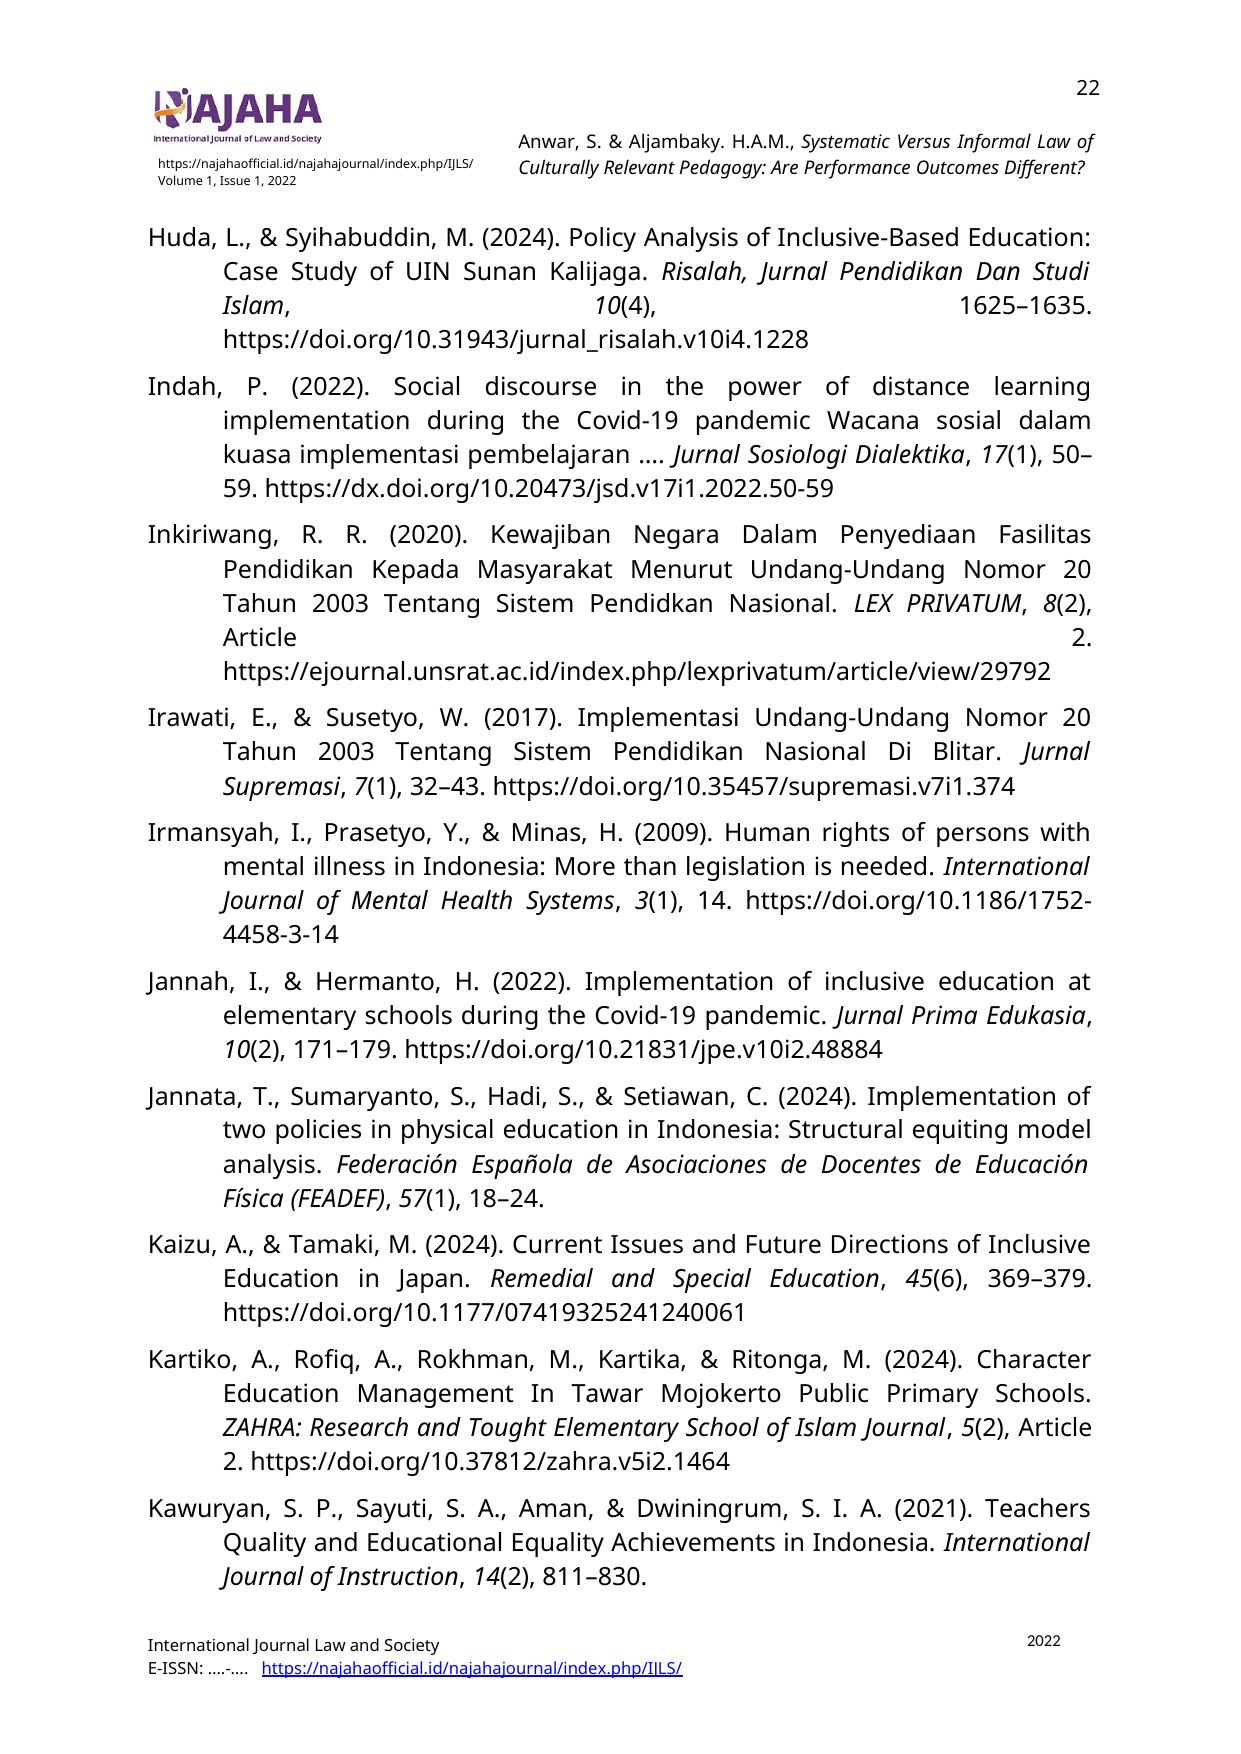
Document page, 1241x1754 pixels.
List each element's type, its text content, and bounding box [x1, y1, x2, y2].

text Huda, L., & Syihabuddin, M. (2024). Policy Analysis of Inclusive-Based Education: Case Study of UIN Sunan Kalijaga. Risalah, Jurnal Pendidikan Dan Studi Islam, 10(4), 1625–1635. https://doi.org/10.31943/jurnal_risalah.v10i4.1228 [148, 220, 1092, 356]
text Irmansyah, I., Prasetyo, Y., & Minas, H. (2009). Human rights of persons with mental illness in Indonesia: More than legislation is needed. International Journal of Mental Health Systems, 3(1), 14. https://doi.org/10.1186/1752-4458-3-14 [148, 815, 1092, 951]
text Indah, P. (2022). Social discourse in the power of distance learning implementation during the Covid-19 pandemic Wacana sosial dalam kuasa implementasi pembelajaran …. Jurnal Sosiologi Dialektika, 17(1), 50–59. https://dx.doi.org/10.20473/jsd.v17i1.2022.50-59 [148, 368, 1092, 505]
picture [147, 75, 327, 158]
text Kartiko, A., Rofiq, A., Rokhman, M., Kartika, & Ritonga, M. (2024). Character Education Management In Tawar Mojokerto Public Primary Schools. ZAHRA: Research and Tought Elementary School of Islam Journal, 5(2), Article 2. https://doi.org/10.37812/zahra.v5i2.1464 [148, 1342, 1092, 1478]
text Jannata, T., Sumaryanto, S., Hadi, S., & Setiawan, C. (2024). Implementation of two policies in physical education in Indonesia: Structural equiting model analysis. Federación Española de Asociaciones de Docentes de Educación Física (FEADEF), 57(1), 18–24. [148, 1078, 1092, 1214]
text Inkiriwang, R. R. (2020). Kewajiban Negara Dalam Penyediaan Fasilitas Pendidikan Kepada Masyarakat Menurut Undang-Undang Nomor 20 Tahun 2003 Tentang Sistem Pendidkan Nasional. LEX PRIVATUM, 8(2), Article 2. https://ejournal.unsrat.ac.id/index.php/lexprivatum/article/view/29792 [148, 517, 1092, 687]
text Jannah, I., & Hermanto, H. (2022). Implementation of inclusive education at elementary schools during the Covid-19 pandemic. Jurnal Prima Edukasia, 10(2), 171–179. https://doi.org/10.21831/jpe.v10i2.48884 [148, 963, 1092, 1066]
text Kaizu, A., & Tamaki, M. (2024). Current Issues and Future Directions of Inclusive Education in Japan. Remedial and Special Education, 45(6), 369–379. https://doi.org/10.1177/07419325241240061 [148, 1227, 1092, 1329]
text Irawati, E., & Susetyo, W. (2017). Implementasi Undang-Undang Nomor 20 Tahun 2003 Tentang Sistem Pendidikan Nasional Di Blitar. Jurnal Supremasi, 7(1), 32–43. https://doi.org/10.35457/supremasi.v7i1.374 [148, 700, 1092, 802]
text Kawuryan, S. P., Sayuti, S. A., Aman, & Dwiningrum, S. I. A. (2021). Teachers Quality and Educational Equality Achievements in Indonesia. International Journal of Instruction, 14(2), 811–830. [148, 1490, 1092, 1592]
